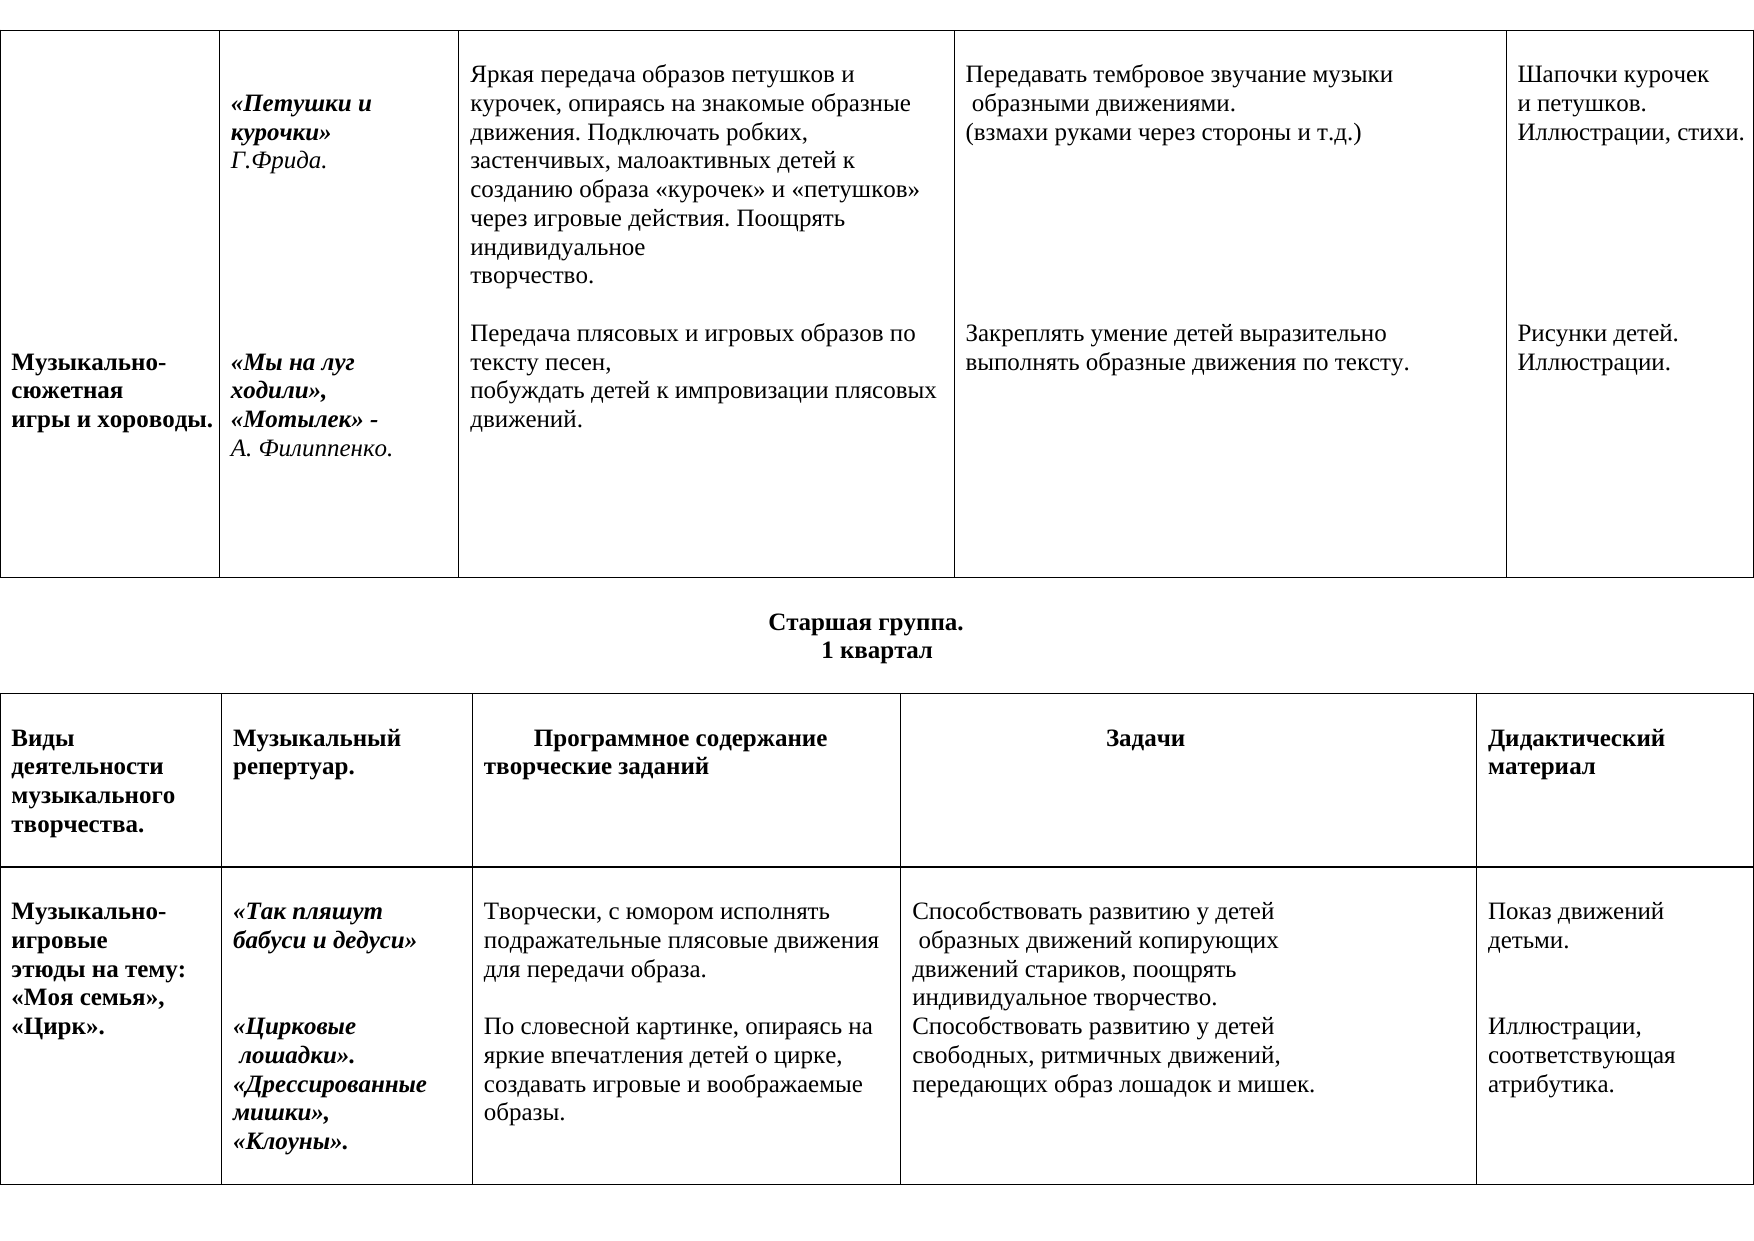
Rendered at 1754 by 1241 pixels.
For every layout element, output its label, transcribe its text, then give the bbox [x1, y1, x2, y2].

table_header Программное содержание творческие заданий [473, 694, 900, 866]
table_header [220, 31, 458, 577]
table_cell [473, 868, 900, 1184]
text 1 квартал [118, 635, 1636, 664]
table_header Дидактический материал [1477, 694, 1753, 866]
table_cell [901, 868, 1476, 1184]
text Старшая группа. [118, 607, 1636, 635]
table_header Задачи [901, 694, 1476, 866]
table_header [1, 31, 219, 577]
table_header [459, 31, 954, 577]
table_header Виды деятельности музыкального творчества. [1, 694, 221, 866]
table_header Музыкальный репертуар. [222, 694, 472, 866]
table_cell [222, 868, 472, 1184]
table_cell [1, 868, 221, 1184]
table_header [1507, 31, 1753, 577]
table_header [955, 31, 1506, 577]
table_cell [1477, 868, 1753, 1184]
